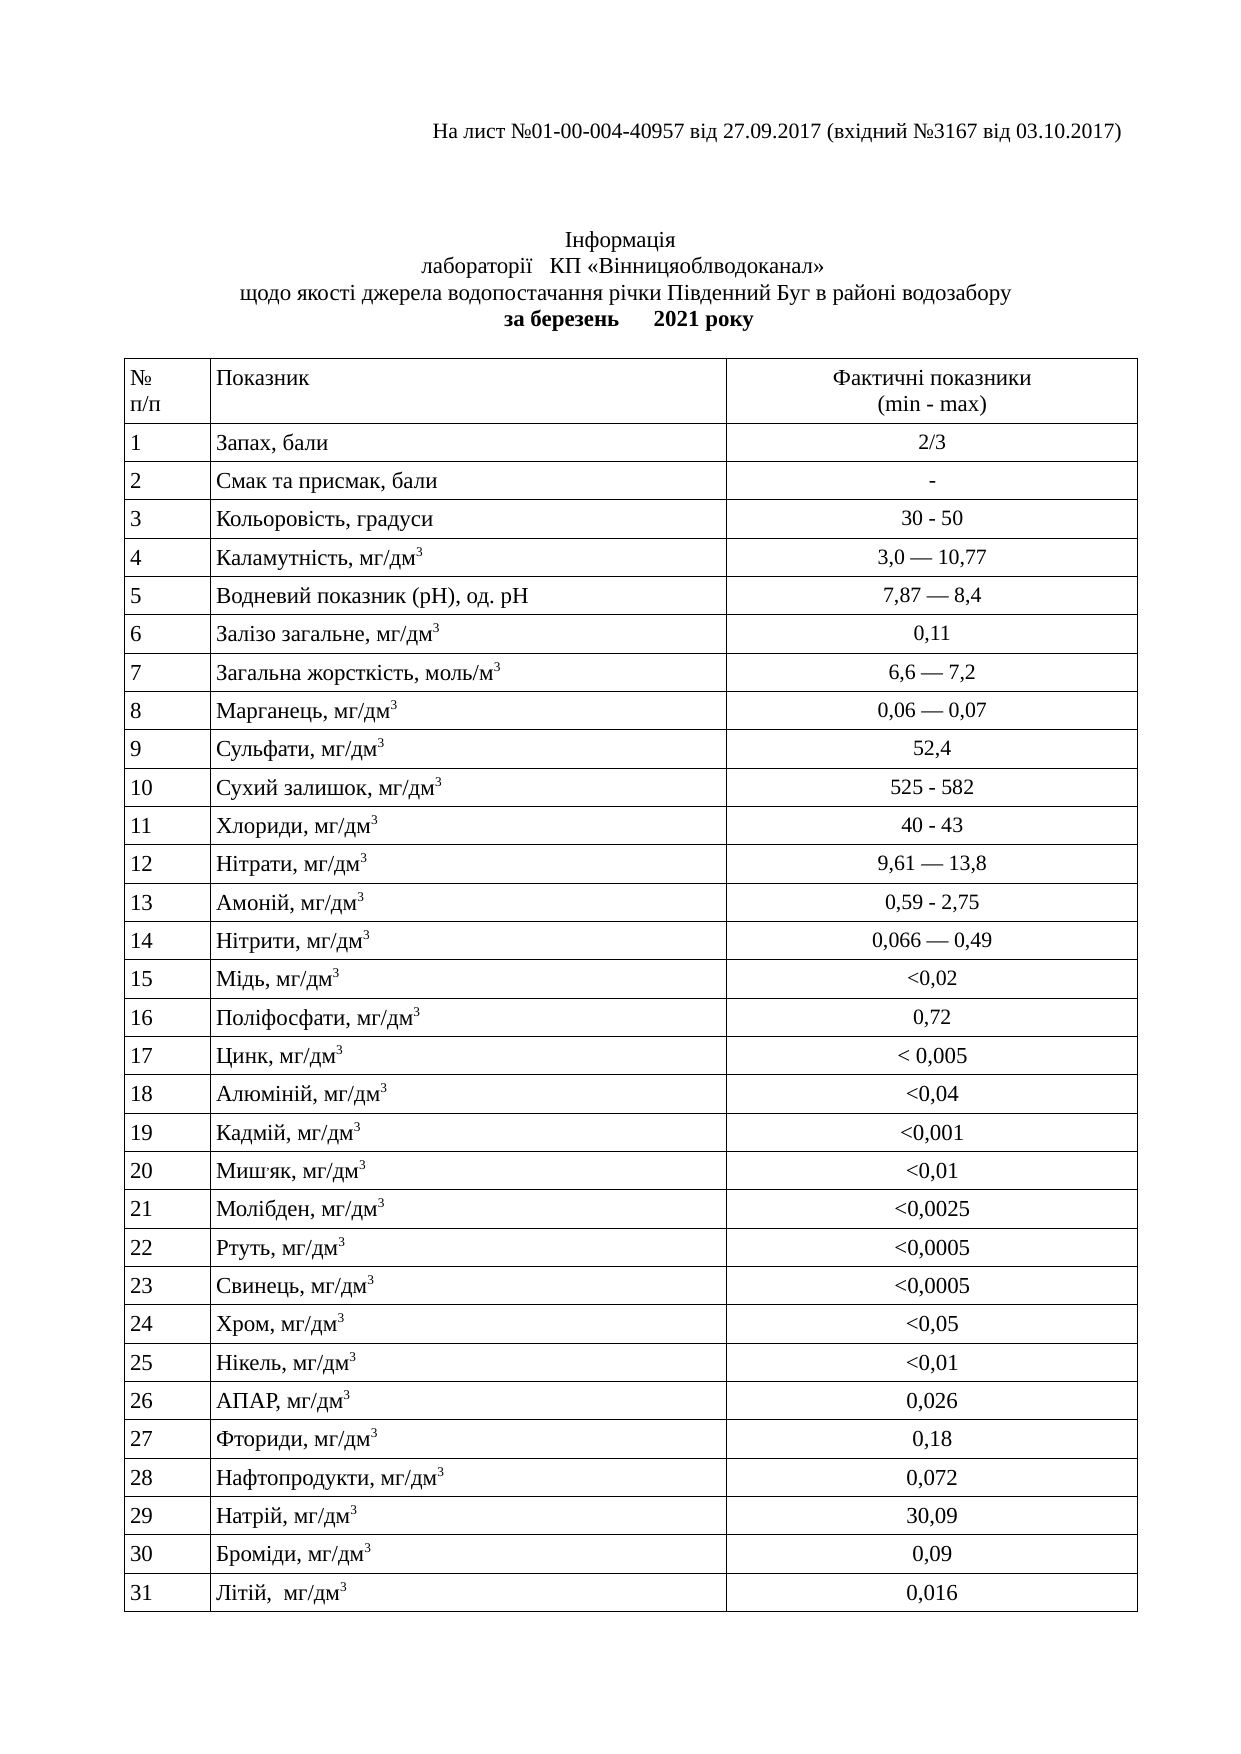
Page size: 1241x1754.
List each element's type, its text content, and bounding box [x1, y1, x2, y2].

table_cell 24 [125, 1305, 210, 1342]
table_cell 0,016 [727, 1574, 1137, 1611]
table_cell <0,04 [727, 1075, 1137, 1112]
table_cell 6,6 — 7,2 [727, 654, 1137, 691]
table_cell Смак та присмак, бали [211, 462, 726, 499]
table_cell 21 [125, 1190, 210, 1227]
table_cell Залізо загальне, мг/дм3 [211, 615, 726, 652]
table_cell 22 [125, 1229, 210, 1266]
table_cell 3 [125, 500, 210, 537]
table_cell 40 - 43 [727, 807, 1137, 844]
table_header Показник [211, 359, 726, 422]
table_cell 5 [125, 577, 210, 614]
table_cell 0,066 — 0,49 [727, 922, 1137, 959]
table_cell Кольоровість, градуси [211, 500, 726, 537]
table_cell < 0,005 [727, 1037, 1137, 1074]
table_cell Миш,як, мг/дм3 [211, 1152, 726, 1189]
table_cell 12 [125, 845, 210, 882]
table_cell 0,18 [727, 1420, 1137, 1457]
table_cell Броміди, мг/дм3 [211, 1535, 726, 1572]
table_cell Каламутність, мг/дм3 [211, 539, 726, 576]
table_cell 19 [125, 1114, 210, 1151]
table_cell Нітрити, мг/дм3 [211, 922, 726, 959]
table_cell <0,01 [727, 1344, 1137, 1381]
table_cell 23 [125, 1267, 210, 1304]
table_cell 30 [125, 1535, 210, 1572]
table_cell 13 [125, 884, 210, 921]
table_cell <0,02 [727, 960, 1137, 997]
table_cell 6 [125, 615, 210, 652]
table_cell Свинець, мг/дм3 [211, 1267, 726, 1304]
table_cell 10 [125, 769, 210, 806]
table_cell Поліфосфати, мг/дм3 [211, 999, 726, 1036]
table_cell Запах, бали [211, 424, 726, 461]
text лабораторії КП «Вінницяоблводоканал» [118, 252, 1122, 279]
table_cell 29 [125, 1497, 210, 1534]
table_cell Сульфати, мг/дм3 [211, 730, 726, 767]
table_cell 7 [125, 654, 210, 691]
table_cell 525 - 582 [727, 769, 1137, 806]
text щодо якості джерела водопостачання річки Південний Буг в районі водозабору [118, 279, 1122, 305]
table_cell <0,0025 [727, 1190, 1137, 1227]
table_cell <0,0005 [727, 1267, 1137, 1304]
table_cell АПАР, мг/дм3 [211, 1382, 726, 1419]
text за березень 2021 року [118, 305, 1122, 331]
table_cell Ртуть, мг/дм3 [211, 1229, 726, 1266]
table_cell 0,072 [727, 1459, 1137, 1496]
table_cell 17 [125, 1037, 210, 1074]
table_cell 0,026 [727, 1382, 1137, 1419]
table_cell 11 [125, 807, 210, 844]
table_cell 30 - 50 [727, 500, 1137, 537]
table_cell 52,4 [727, 730, 1137, 767]
table_cell Мідь, мг/дм3 [211, 960, 726, 997]
text Інформація [118, 226, 1122, 252]
table_cell 4 [125, 539, 210, 576]
table_cell 9 [125, 730, 210, 767]
table_cell Цинк, мг/дм3 [211, 1037, 726, 1074]
table_cell Хром, мг/дм3 [211, 1305, 726, 1342]
table_cell <0,01 [727, 1152, 1137, 1189]
table_cell - [727, 462, 1137, 499]
table_cell Натрій, мг/дм3 [211, 1497, 726, 1534]
table_cell 15 [125, 960, 210, 997]
table_cell <0,05 [727, 1305, 1137, 1342]
table_cell 7,87 — 8,4 [727, 577, 1137, 614]
table_cell 3,0 — 10,77 [727, 539, 1137, 576]
table_cell Загальна жорсткість, моль/м3 [211, 654, 726, 691]
table_cell 2/3 [727, 424, 1137, 461]
table_cell Нафтопродукти, мг/дм3 [211, 1459, 726, 1496]
table_cell 0,59 - 2,75 [727, 884, 1137, 921]
table_cell 14 [125, 922, 210, 959]
table_cell 31 [125, 1574, 210, 1611]
table_cell 0,11 [727, 615, 1137, 652]
table_header Фактичні показники (min - max) [727, 359, 1137, 422]
text На лист №01-00-004-40957 від 27.09.2017 (вхідний №3167 від 03.10.2017) [118, 118, 1122, 143]
table_cell Амоній, мг/дм3 [211, 884, 726, 921]
table_cell 0,09 [727, 1535, 1137, 1572]
table_cell 2 [125, 462, 210, 499]
table_cell 0,72 [727, 999, 1137, 1036]
table_cell Сухий залишок, мг/дм3 [211, 769, 726, 806]
table_cell Літій, мг/дм3 [211, 1574, 726, 1611]
table_cell Алюміній, мг/дм3 [211, 1075, 726, 1112]
table_cell 26 [125, 1382, 210, 1419]
table_cell Водневий показник (рН), од. рН [211, 577, 726, 614]
table_cell 0,06 — 0,07 [727, 692, 1137, 729]
table_cell 20 [125, 1152, 210, 1189]
table_cell Нікель, мг/дм3 [211, 1344, 726, 1381]
table_cell 28 [125, 1459, 210, 1496]
table_cell <0,0005 [727, 1229, 1137, 1266]
table_cell 1 [125, 424, 210, 461]
table_cell 25 [125, 1344, 210, 1381]
table_cell 30,09 [727, 1497, 1137, 1534]
table_header № п/п [125, 359, 210, 422]
table_cell 8 [125, 692, 210, 729]
table_cell Хлориди, мг/дм3 [211, 807, 726, 844]
table_cell Фториди, мг/дм3 [211, 1420, 726, 1457]
table_cell <0,001 [727, 1114, 1137, 1151]
table_cell Молібден, мг/дм3 [211, 1190, 726, 1227]
table_cell 27 [125, 1420, 210, 1457]
table_cell Марганець, мг/дм3 [211, 692, 726, 729]
table_cell 9,61 — 13,8 [727, 845, 1137, 882]
table_cell Нітрати, мг/дм3 [211, 845, 726, 882]
table_cell 16 [125, 999, 210, 1036]
table_cell Кадмій, мг/дм3 [211, 1114, 726, 1151]
table_cell 18 [125, 1075, 210, 1112]
